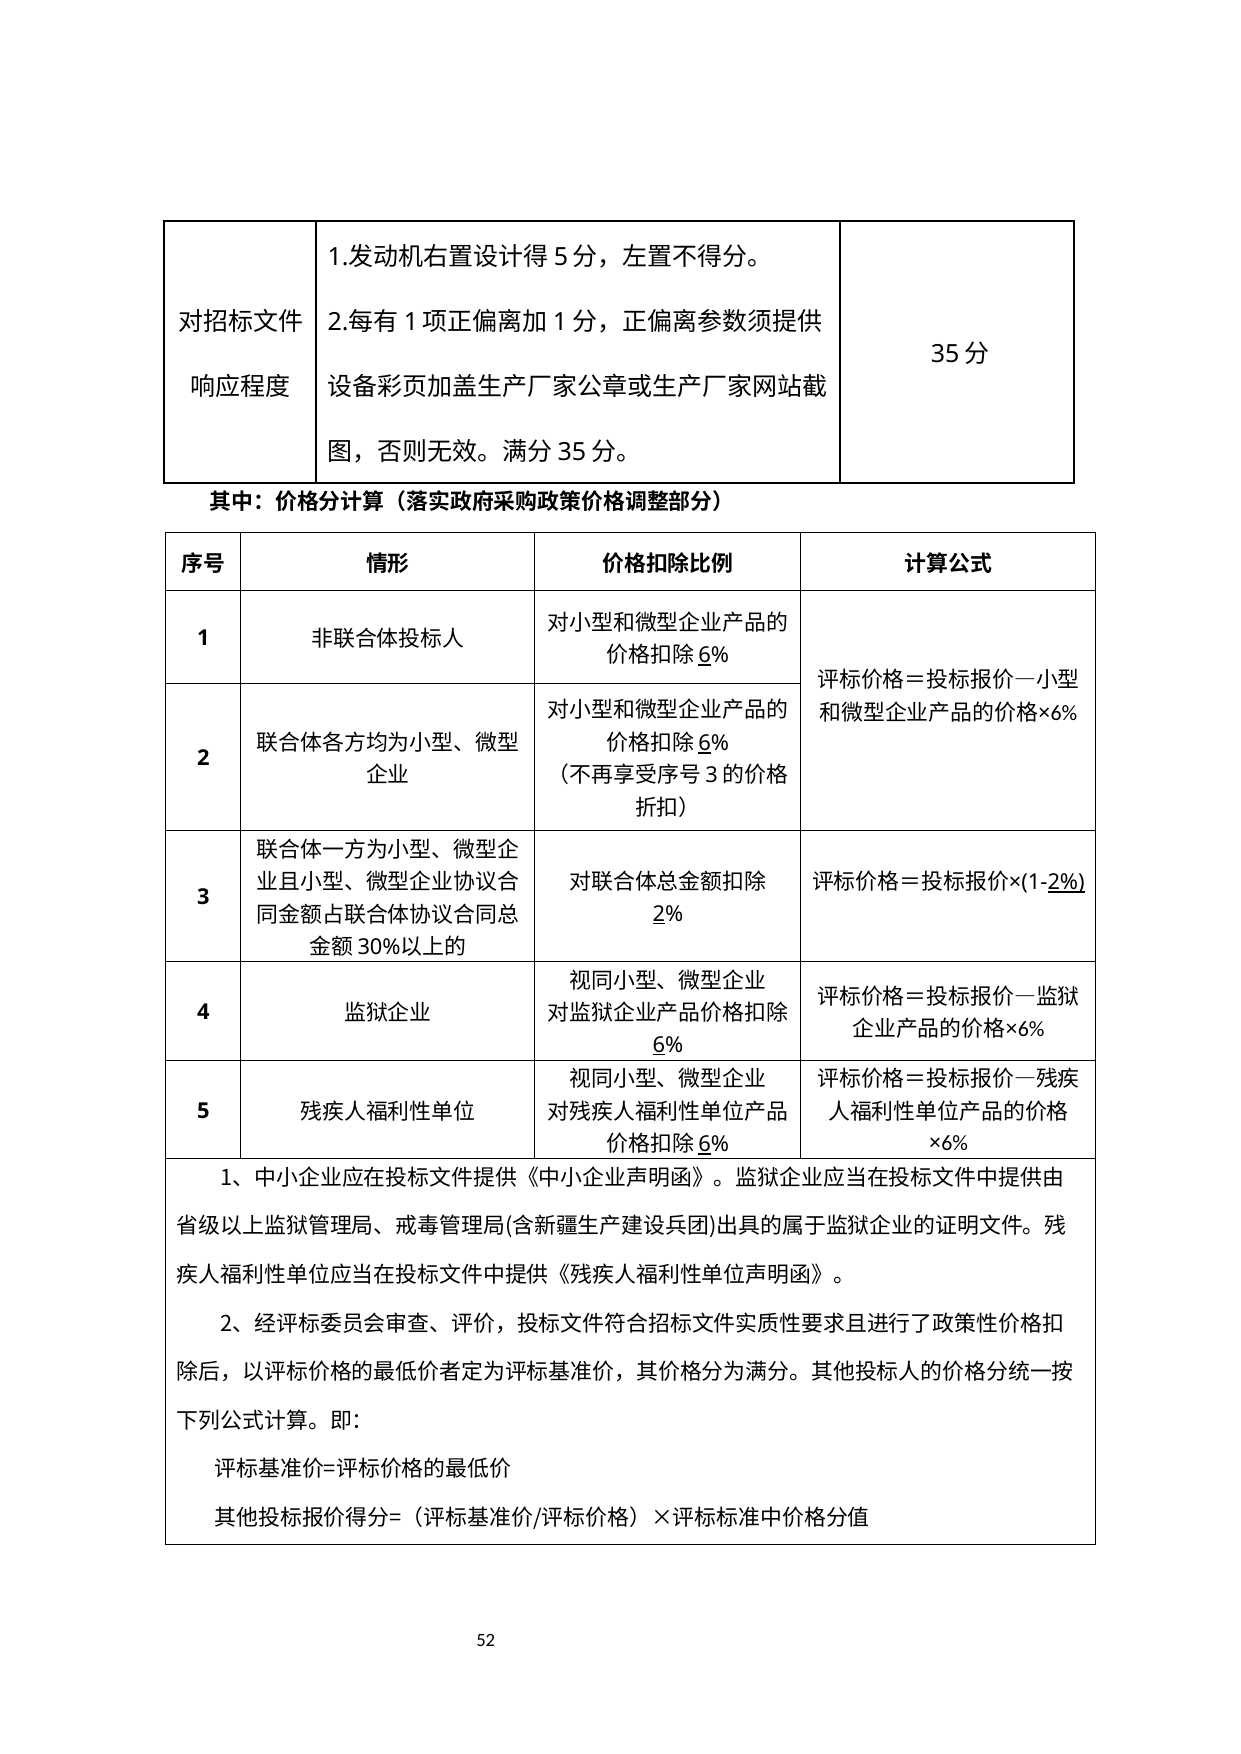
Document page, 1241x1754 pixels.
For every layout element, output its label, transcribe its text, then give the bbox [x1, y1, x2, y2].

table_cell 评标价格＝投标报价—监狱企业产品的价格×6% [801, 962, 1095, 1060]
table_cell 35分 [841, 222, 1073, 482]
table_cell 评标价格＝投标报价—小型和微型企业产品的价格×6% [801, 591, 1095, 830]
table_cell 1、中小企业应在投标文件提供《中小企业声明函》。监狱企业应当在投标文件中提供由省级以上监狱管理局、戒毒管理局(含新疆生产建设兵团)出具的属于监狱企业的证明文件。残疾人福利性单位应当在投标文件中提供《残疾人福利性单位声明函》。 2、经评标委员会审查、评价，投标文件符合招标文件实质性要求且进行了政策性价格扣除后，以评标价格的最低价者定为评标基准价，其价格分为满分。其他投标人的价格分统一按下列公式计算。即： 评标基准价=评标价格的最低价 其他投标报价得分=（评标基准价/评标价格）×评标标准中价格分值 [166, 1159, 1095, 1544]
table_cell 视同小型、微型企业 对残疾人福利性单位产品价格扣除6% [535, 1061, 800, 1158]
table_cell 评标价格＝投标报价×(1-2%) [801, 831, 1095, 961]
table_cell 5 [166, 1061, 240, 1158]
table_cell 视同小型、微型企业 对监狱企业产品价格扣除6% [535, 962, 800, 1060]
table_cell 监狱企业 [241, 962, 534, 1060]
table_cell 4 [166, 962, 240, 1060]
table_cell 对小型和微型企业产品的价格扣除6% （不再享受序号3的价格折扣） [535, 684, 800, 830]
table_cell 联合体各方均为小型、微型企业 [241, 684, 534, 830]
table_header 情形 [241, 533, 534, 590]
table_header 序号 [166, 533, 240, 590]
text 其中：价格分计算（落实政府采购政策价格调整部分） [165, 484, 1087, 516]
table_cell 2 [166, 684, 240, 830]
table_cell 1 [166, 591, 240, 683]
table_cell 非联合体投标人 [241, 591, 534, 683]
table_header 计算公式 [801, 533, 1095, 590]
table_cell 残疾人福利性单位 [241, 1061, 534, 1158]
table_cell 联合体一方为小型、微型企业且小型、微型企业协议合同金额占联合体协议合同总金额30%以上的 [241, 831, 534, 961]
table_cell 对招标文件 响应程度 [165, 222, 315, 482]
table_cell 评标价格＝投标报价—残疾人福利性单位产品的价格×6% [801, 1061, 1095, 1158]
table_cell 1.发动机右置设计得5分，左置不得分。 2.每有1项正偏离加1分，正偏离参数须提供设备彩页加盖生产厂家公章或生产厂家网站截图，否则无效。满分35分。 [317, 222, 839, 482]
table_header 价格扣除比例 [535, 533, 800, 590]
table_cell 3 [166, 831, 240, 961]
table_cell 对联合体总金额扣除 2% [535, 831, 800, 961]
table_cell 对小型和微型企业产品的价格扣除6% [535, 591, 800, 683]
